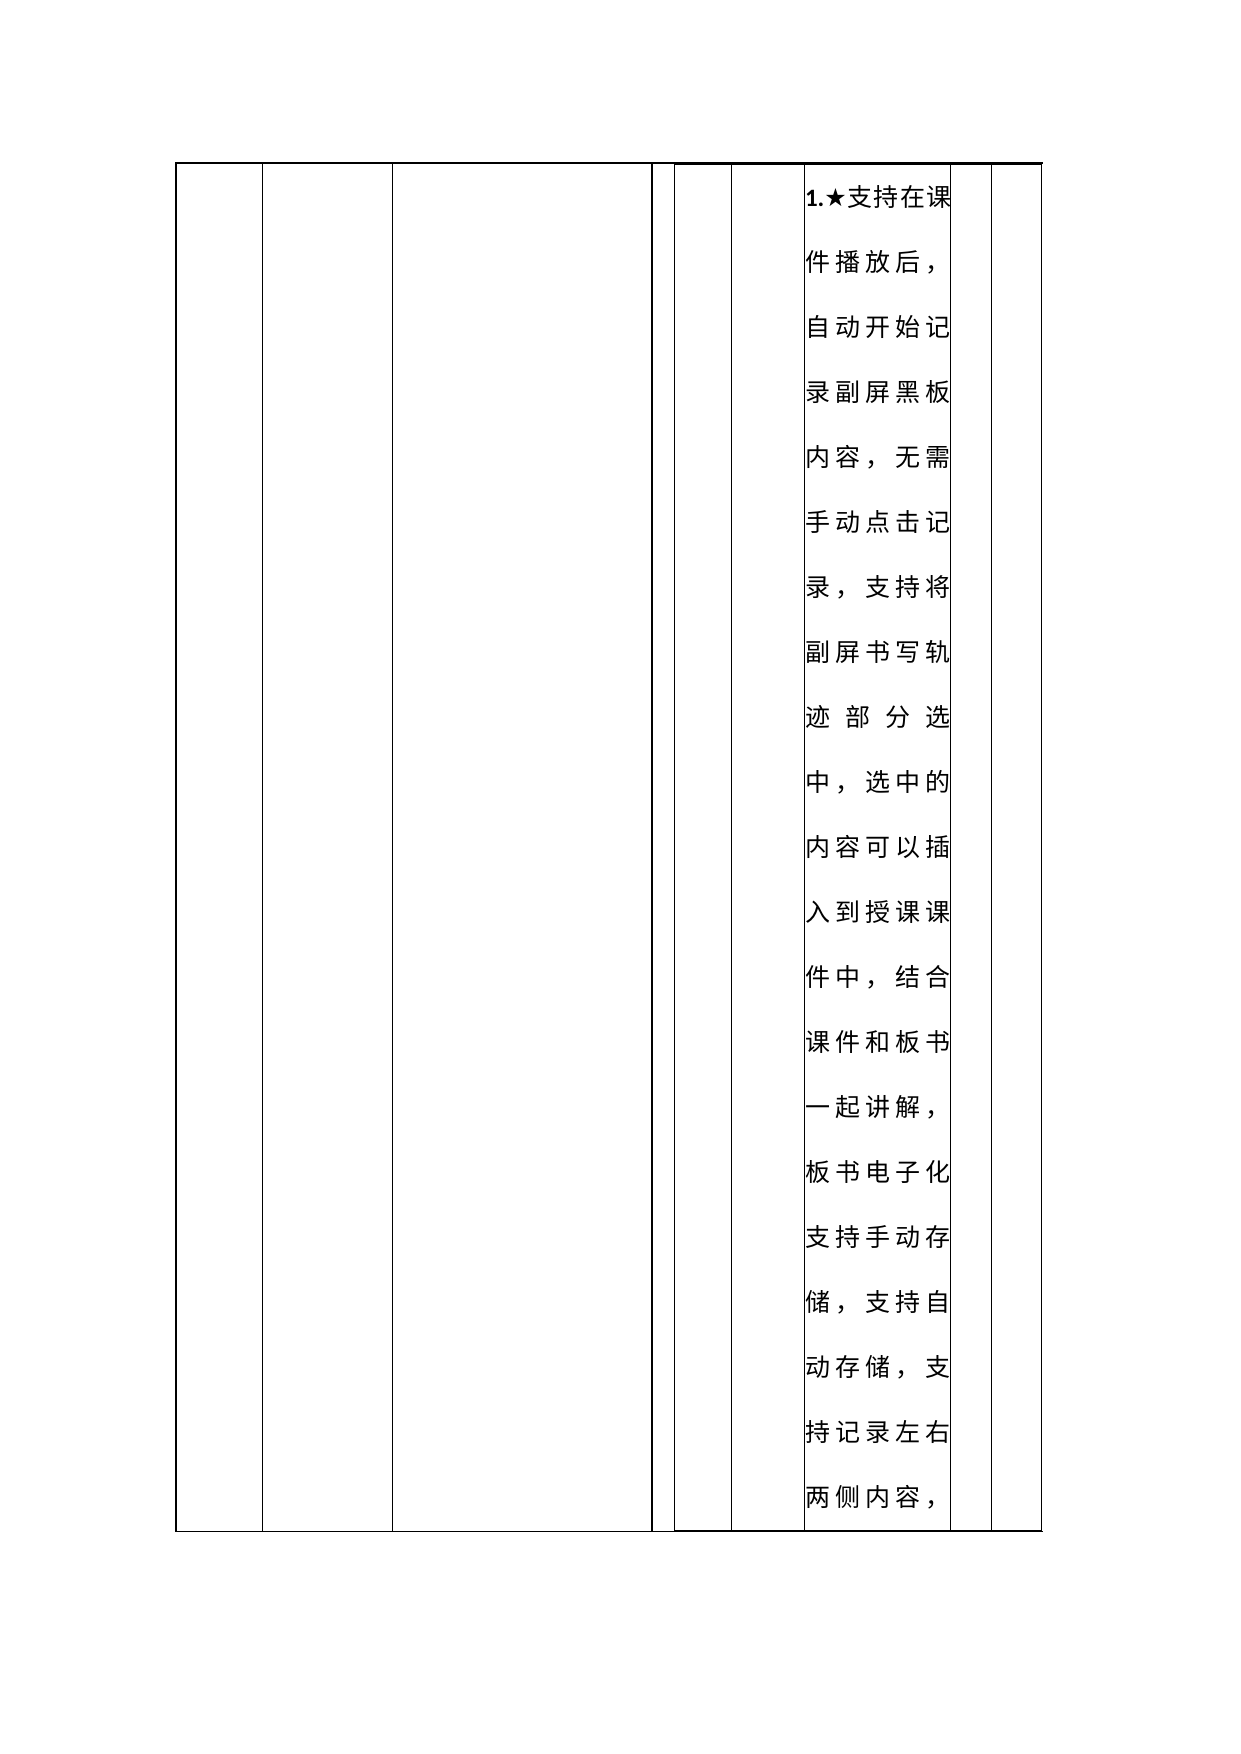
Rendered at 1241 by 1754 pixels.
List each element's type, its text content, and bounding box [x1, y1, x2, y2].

table_cell [653, 164, 674, 1531]
table_cell [951, 165, 991, 1530]
table_cell [393, 164, 651, 1531]
table_cell [263, 164, 392, 1531]
table_cell [732, 165, 804, 1530]
table_cell [805, 165, 950, 1530]
table_cell 1 [177, 164, 262, 1531]
table_cell [675, 165, 731, 1530]
table_cell [992, 165, 1041, 1530]
